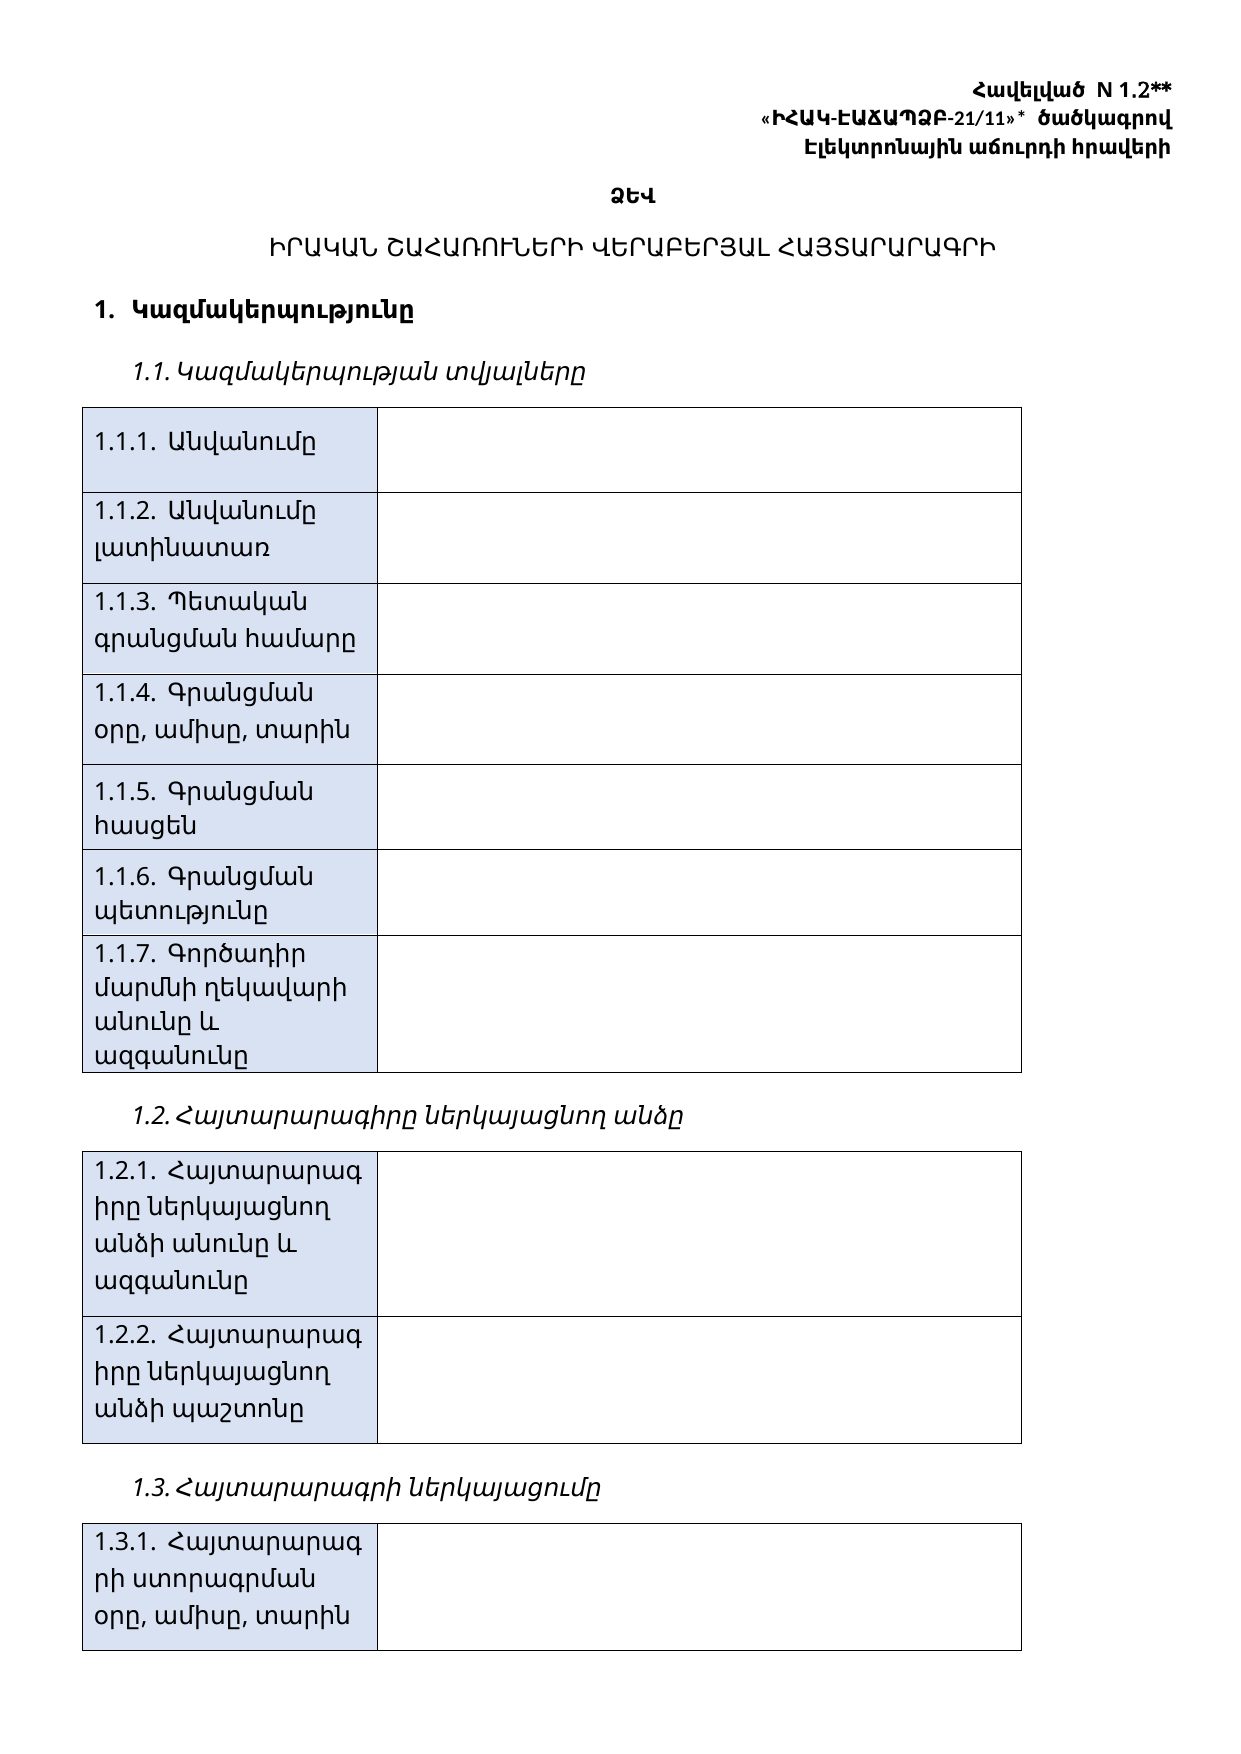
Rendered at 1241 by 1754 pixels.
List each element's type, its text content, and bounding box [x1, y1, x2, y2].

table_cell Անվանումը լատինատառ [83, 493, 377, 583]
list Հայտարարագրի ներկայացումը [131, 1469, 1171, 1503]
list Հայտարարագիրը ներկայացնող անձը [131, 1098, 1171, 1132]
table_cell [378, 584, 1021, 673]
table_cell [378, 850, 1021, 934]
list Կազմակերպության տվյալները [131, 353, 1171, 387]
text Էլեկտրոնային աճուրդի հրավերի [94, 132, 1171, 160]
table_header [378, 1524, 1021, 1650]
table_header Անվանումը [83, 408, 377, 492]
table_cell [378, 936, 1021, 1072]
text Հավելված N 1․2** [94, 75, 1171, 103]
table_cell Գրանցման օրը, ամիսը, տարին [83, 675, 377, 764]
table_header [378, 1152, 1021, 1316]
table_header [378, 408, 1021, 492]
table_cell [378, 493, 1021, 583]
text ՁԵՎ [94, 184, 1171, 209]
table_cell [378, 675, 1021, 764]
table_cell Պետական գրանցման համարը [83, 584, 377, 673]
table_cell [378, 765, 1021, 849]
table_cell Գրանցման պետությունը [83, 850, 377, 934]
table_header Հայտարարագրի ստորագրման օրը, ամիսը, տարին [83, 1524, 377, 1650]
text ԻՐԱԿԱՆ ՇԱՀԱՌՈՒՆԵՐԻ ՎԵՐԱԲԵՐՅԱԼ ՀԱՅՏԱՐԱՐԱԳՐԻ [94, 233, 1171, 262]
text «ԻՀԱԿ-ԷԱՃԱՊՁԲ-21/11»* ծածկագրով [94, 103, 1171, 132]
table_cell [378, 1317, 1021, 1443]
list Կազմակերպությունը [94, 291, 1171, 326]
table_cell Գործադիր մարմնի ղեկավարի անունը և ազգանունը [83, 936, 377, 1072]
table_header Հայտարարագիրը ներկայացնող անձի անունը և ազգանունը [83, 1152, 377, 1316]
table_cell Հայտարարագիրը ներկայացնող անձի պաշտոնը [83, 1317, 377, 1443]
table_cell Գրանցման հասցեն [83, 765, 377, 849]
